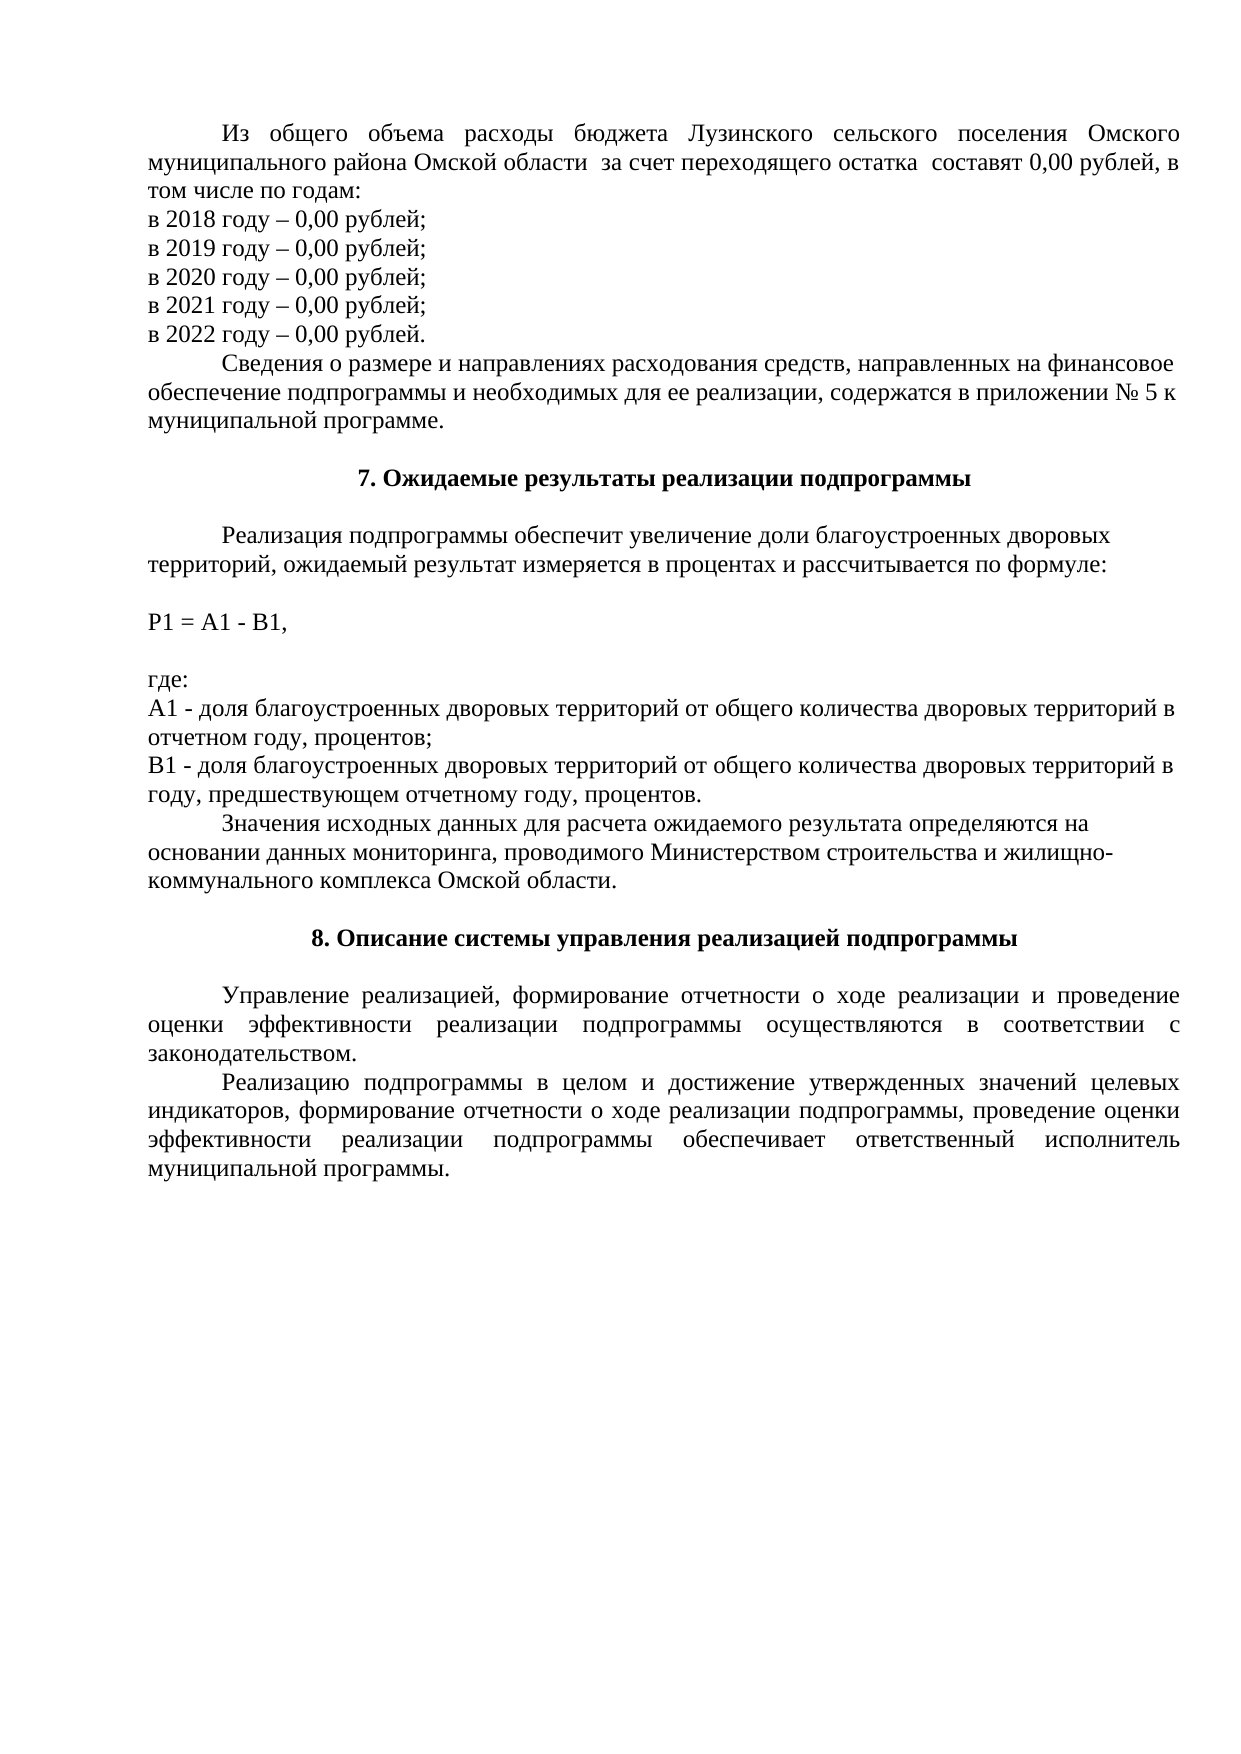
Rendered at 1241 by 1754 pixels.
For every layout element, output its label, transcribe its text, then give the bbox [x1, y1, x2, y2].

text Сведения о размере и направлениях расходования средств, направленных на финансовое обеспечение подпрограммы и необходимых для ее реализации, содержатся в приложении № 5 к муниципальной программе. [148, 348, 1181, 434]
text в 2018 году – 0,00 рублей; [148, 204, 1181, 233]
text А1 - доля благоустроенных дворовых территорий от общего количества дворовых территорий в отчетном году, процентов; [148, 693, 1181, 751]
subtitle 8. Описание системы управления реализацией подпрограммы [148, 923, 1181, 952]
text Значения исходных данных для расчета ожидаемого результата определяются на основании данных мониторинга, проводимого Министерством строительства и жилищно-коммунального комплекса Омской области. [148, 808, 1181, 894]
text P1 = А1 - В1, [148, 607, 1181, 636]
text в 2022 году – 0,00 рублей. [148, 319, 1181, 348]
text Реализация подпрограммы обеспечит увеличение доли благоустроенных дворовых территорий, ожидаемый результат измеряется в процентах и рассчитывается по формуле: [148, 521, 1181, 578]
text Управление реализацией, формирование отчетности о ходе реализации и проведение оценки эффективности реализации подпрограммы осуществляются в соответствии с законодательством. [148, 981, 1181, 1067]
text где: [148, 664, 1181, 693]
text в 2021 году – 0,00 рублей; [148, 291, 1181, 319]
subtitle 7. Ожидаемые результаты реализации подпрограммы [148, 463, 1181, 492]
text в 2019 году – 0,00 рублей; [148, 233, 1181, 262]
text Реализацию подпрограммы в целом и достижение утвержденных значений целевых индикаторов, формирование отчетности о ходе реализации подпрограммы, проведение оценки эффективности реализации подпрограммы обеспечивает ответственный исполнитель муниципальной программы. [148, 1067, 1181, 1182]
text в 2020 году – 0,00 рублей; [148, 262, 1181, 291]
text Из общего объема расходы бюджета Лузинского сельского поселения Омского муниципального района Омской области за счет переходящего остатка составят 0,00 рублей, в том числе по годам: [148, 118, 1181, 204]
text В1 - доля благоустроенных дворовых территорий от общего количества дворовых территорий в году, предшествующем отчетному году, процентов. [148, 751, 1181, 808]
